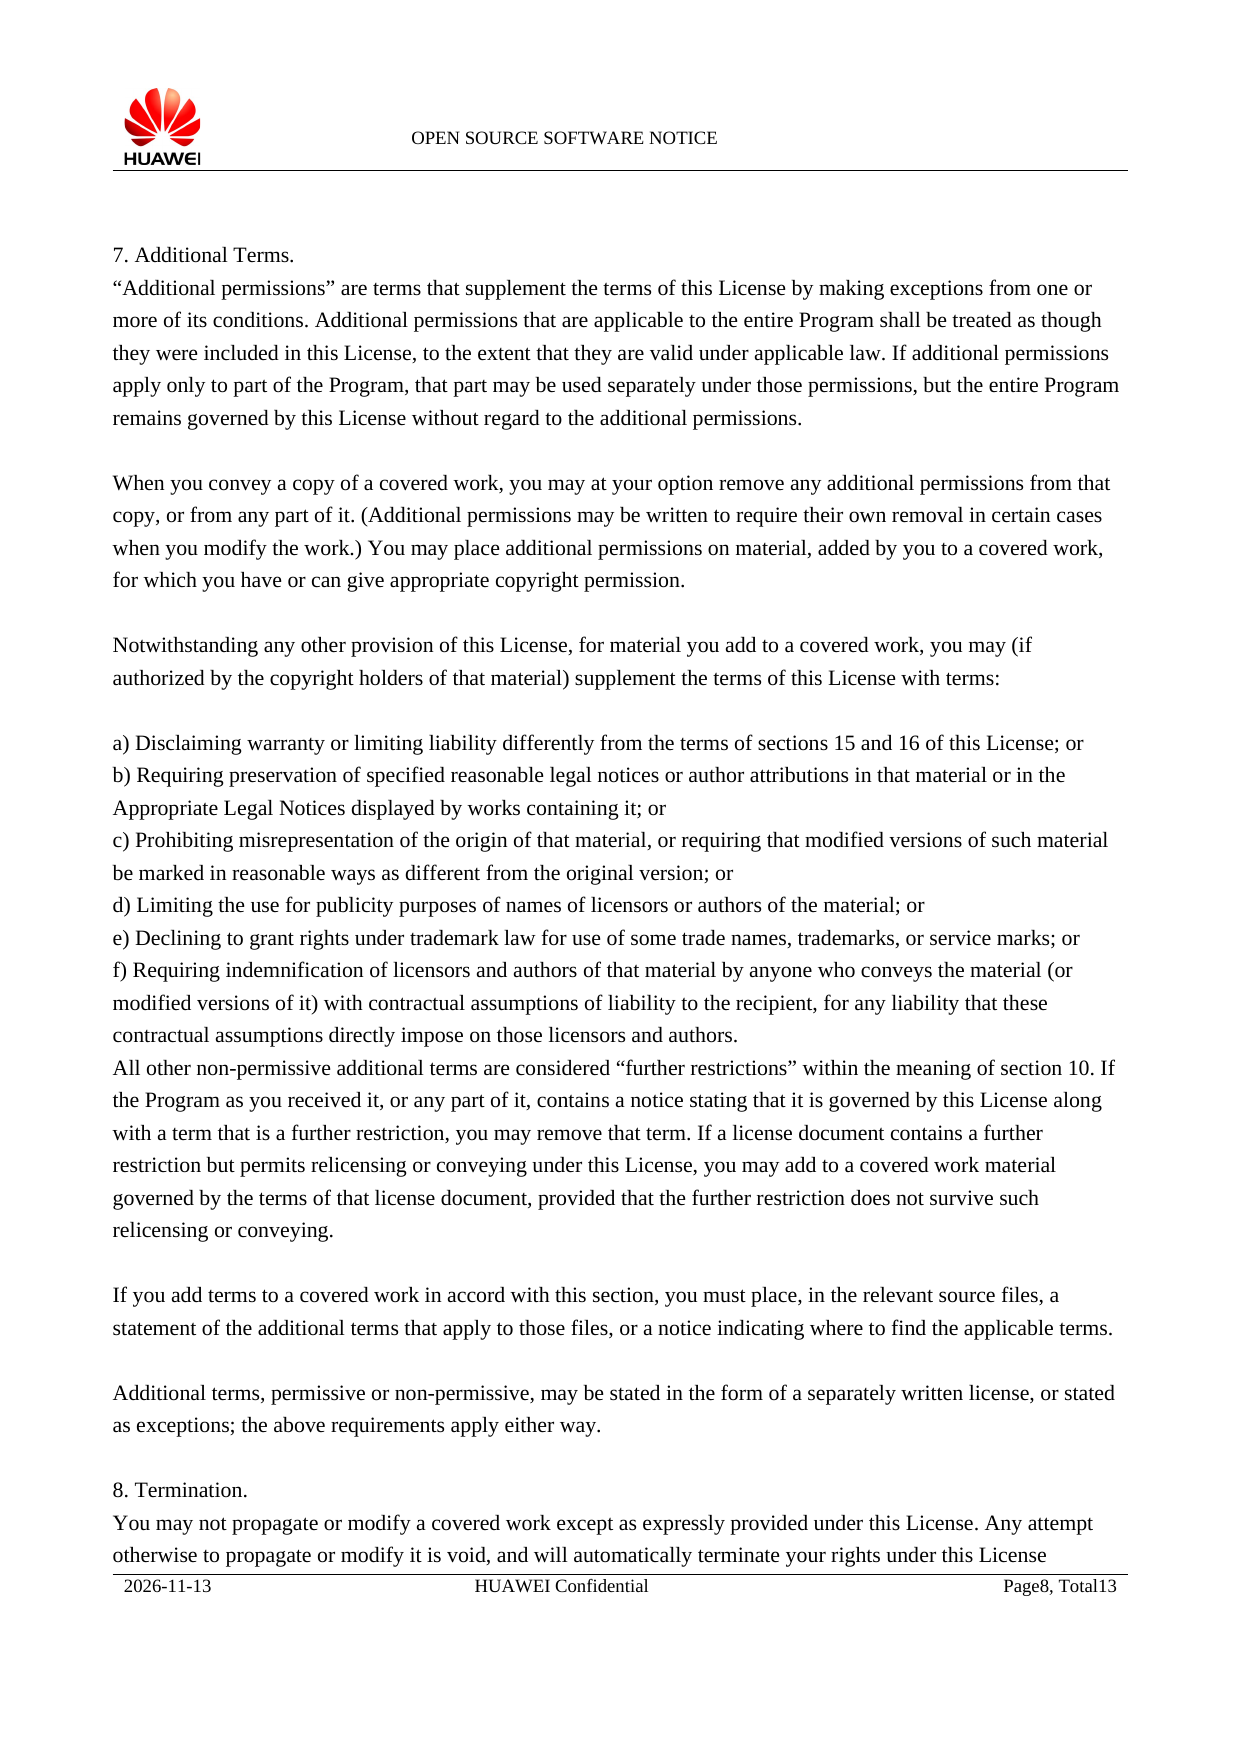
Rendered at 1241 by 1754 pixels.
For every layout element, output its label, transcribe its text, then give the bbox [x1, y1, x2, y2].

picture [124, 88, 201, 165]
